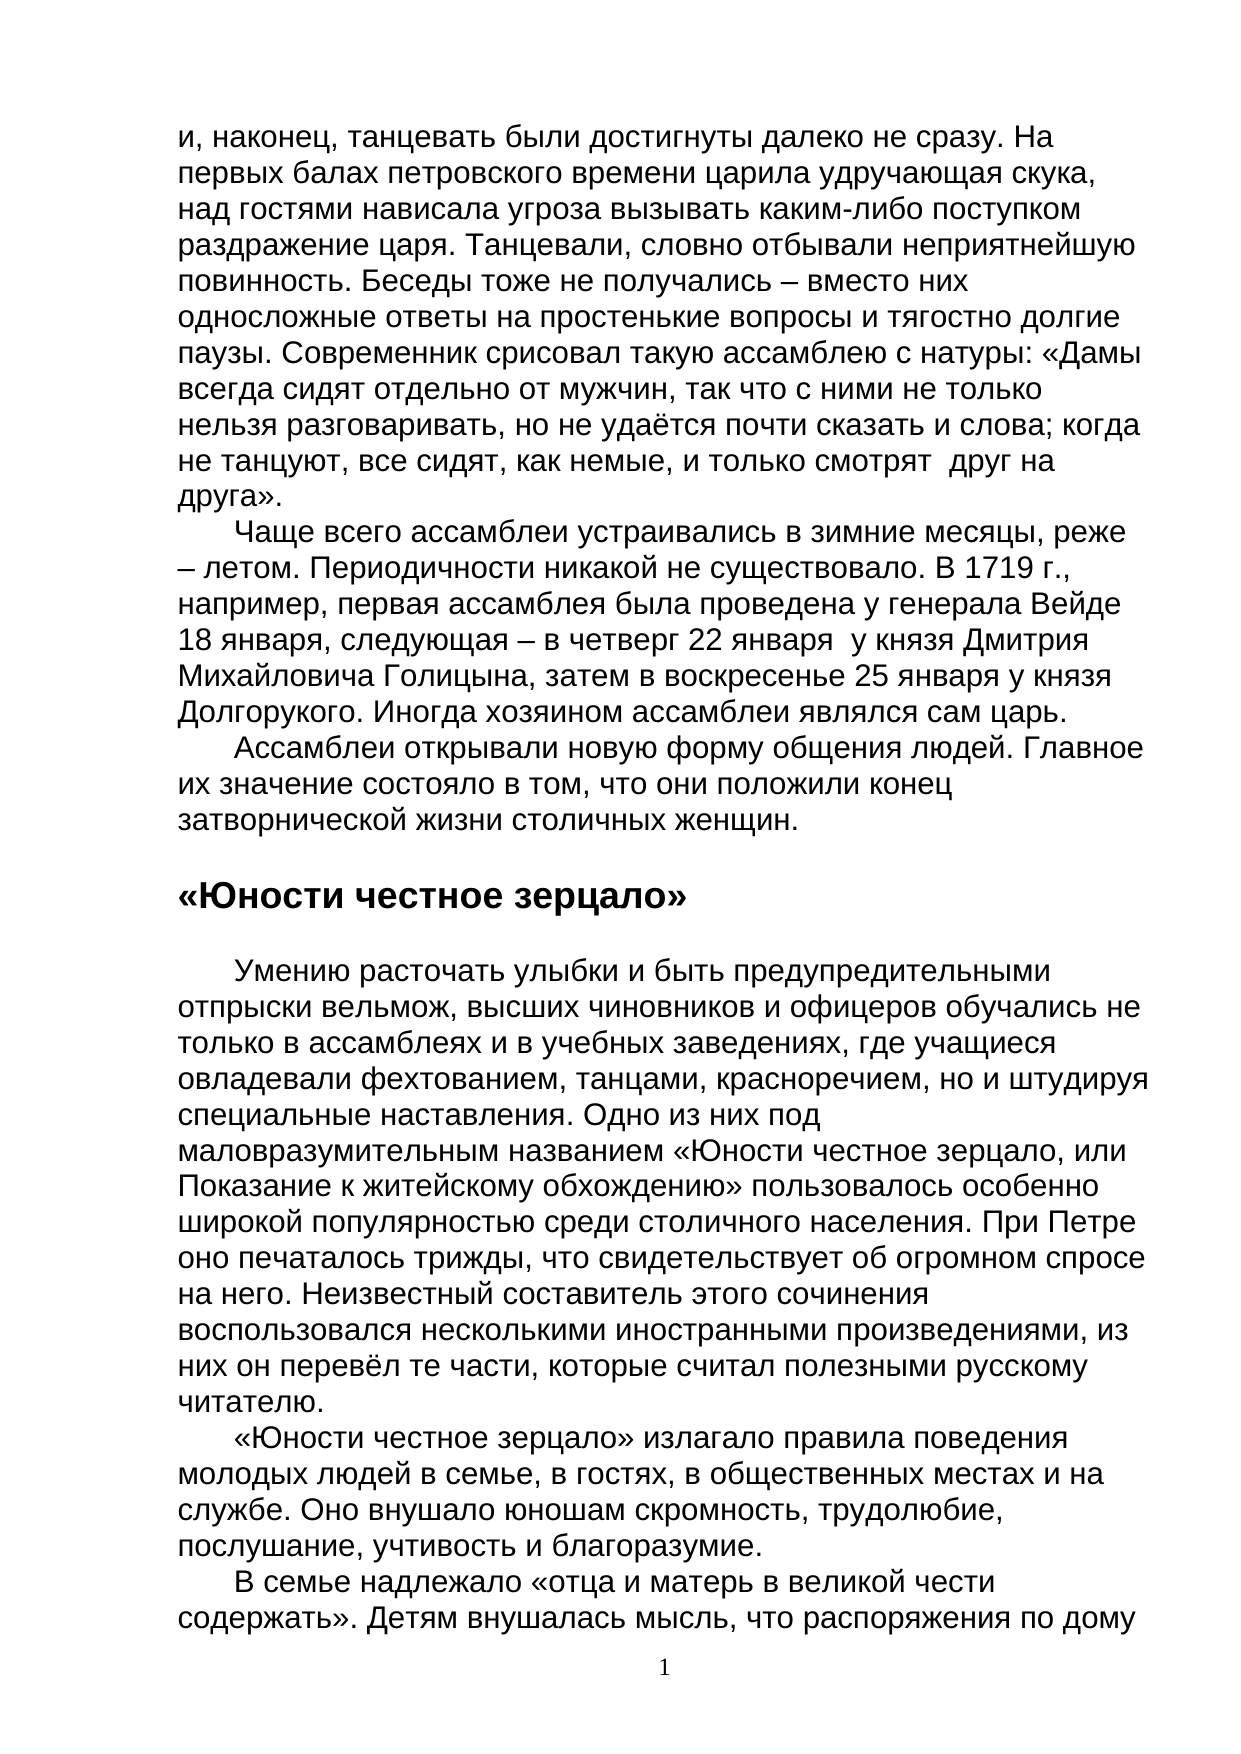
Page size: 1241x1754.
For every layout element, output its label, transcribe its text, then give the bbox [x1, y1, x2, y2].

text «Юности честное зерцало» излагало правила поведения молодых людей в семье, в гостях, в общественных местах и на службе. Оно внушало юношам скромность, трудолюбие, послушание, учтивость и благоразумие. [177, 1419, 1152, 1563]
text Ассамблеи открывали новую форму общения людей. Главное их значение состояло в том, что они положили конец затворнической жизни столичных женщин. [177, 729, 1152, 837]
text «Юности честное зерцало» [177, 873, 1152, 916]
text Умению расточать улыбки и быть предупредительными отпрыски вельмож, высших чиновников и офицеров обучались не только в ассамблеях и в учебных заведениях, где учащиеся овладевали фехтованием, танцами, красноречием, но и штудируя специальные наставления. Одно из них под маловразумительным названием «Юности честное зерцало, или Показание к житейскому обхождению» пользовалось особенно широкой популярностью среди столичного населения. При Петре оно печаталось трижды, что свидетельствует об огромном спросе на него. Неизвестный составитель этого сочинения воспользовался несколькими иностранными произведениями, из них он перевёл те части, которые считал полезными русскому читателю. [177, 952, 1152, 1419]
text Чаще всего ассамблеи устраивались в зимние месяцы, реже – летом. Периодичности никакой не существовало. В 1719 г., например, первая ассамблея была проведена у генерала Вейде 18 января, следующая – в четверг 22 января у князя Дмитрия Михайловича Голицына, затем в воскресенье 25 января у князя Долгорукого. Иногда хозяином ассамблеи являлся сам царь. [177, 513, 1152, 729]
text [177, 1563, 1152, 1635]
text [177, 118, 1152, 513]
